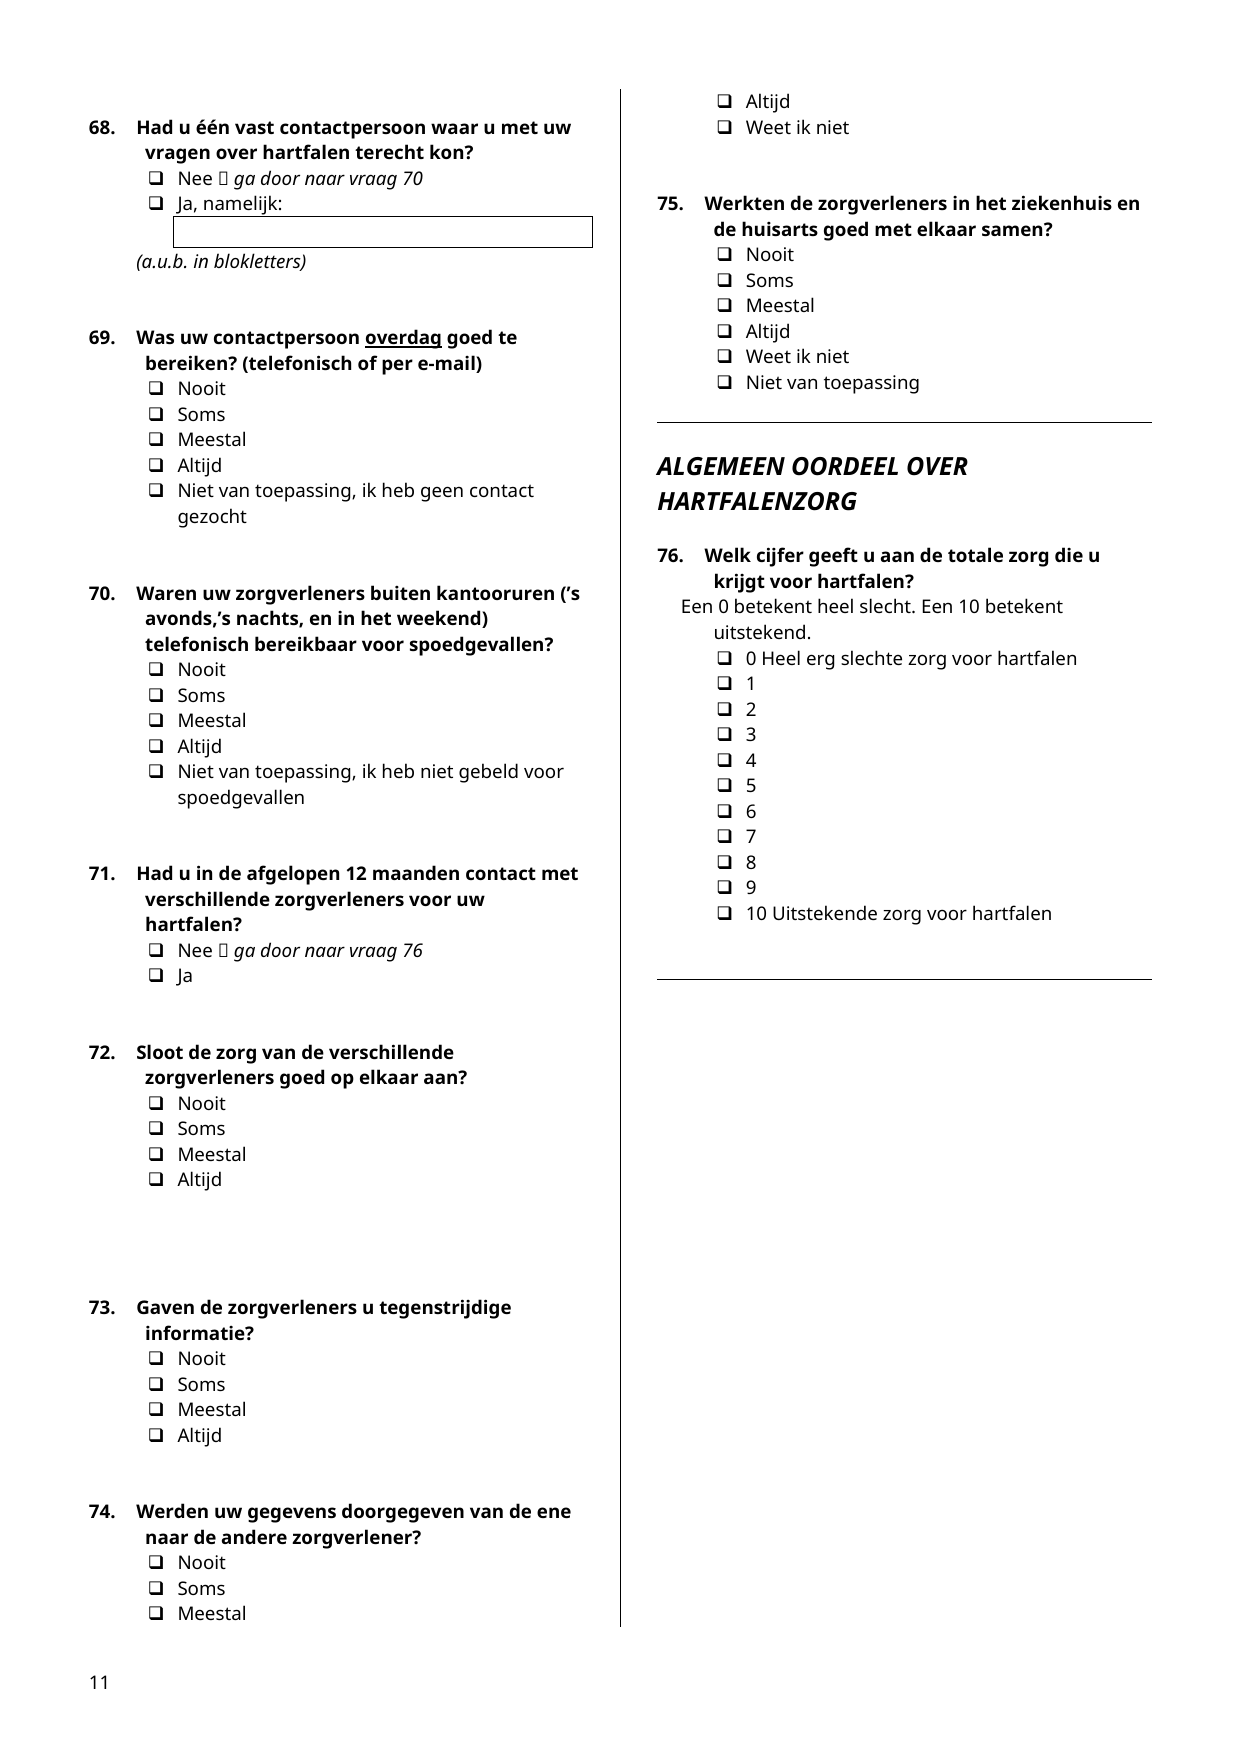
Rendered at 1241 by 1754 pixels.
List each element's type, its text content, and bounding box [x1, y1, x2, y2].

list Nee  ga door naar vraag 70 [148, 165, 583, 191]
list Niet van toepassing, ik heb niet gebeld voor spoedgevallen [148, 758, 583, 809]
list Nee  ga door naar vraag 76 [148, 937, 583, 963]
list Meestal [148, 707, 583, 733]
list Meestal [148, 1396, 583, 1422]
list 3 [716, 721, 1152, 747]
list Soms [716, 267, 1152, 293]
list Soms [148, 1371, 583, 1396]
list Niet van toepassing [716, 369, 1152, 395]
list 2 [716, 696, 1152, 721]
list Altijd [148, 452, 583, 478]
list 0 Heel erg slechte zorg voor hartfalen [716, 645, 1152, 670]
list Meestal [716, 293, 1152, 318]
text 76. Welk cijfer geeft u aan de totale zorg die u krijgt voor hartfalen? [657, 543, 1152, 594]
text ALGEMEEN OORDEEL OVER HARTFALENZORG [657, 449, 1152, 517]
list 4 [716, 747, 1152, 772]
text 73. Gaven de zorgverleners u tegenstrijdige informatie? [89, 1294, 583, 1345]
list 8 [716, 849, 1152, 874]
list Nooit [148, 1549, 583, 1575]
list 5 [716, 772, 1152, 798]
list Nooit [148, 1345, 583, 1371]
list Altijd [148, 1167, 583, 1192]
list Altijd [716, 318, 1152, 344]
list 7 [716, 823, 1152, 849]
text Een 0 betekent heel slecht. Een 10 betekent uitstekend. [657, 594, 1152, 645]
list Soms [148, 682, 583, 707]
list 10 Uitstekende zorg voor hartfalen [716, 900, 1152, 926]
list Soms [148, 1116, 583, 1141]
list Altijd [148, 733, 583, 758]
list Nooit [148, 376, 583, 401]
list Weet ik niet [716, 344, 1152, 369]
list Ja [148, 963, 583, 988]
list Ja, namelijk: [148, 191, 583, 216]
list Altijd [716, 89, 1152, 114]
list 1 [716, 670, 1152, 696]
list Niet van toepassing, ik heb geen contact gezocht [148, 478, 583, 529]
list Altijd [148, 1422, 583, 1447]
list 9 [716, 874, 1152, 900]
list Nooit [148, 656, 583, 682]
list Nooit [716, 242, 1152, 267]
text (a.u.b. in blokletters) [89, 248, 583, 273]
list Soms [148, 1575, 583, 1601]
text 72. Sloot de zorg van de verschillende zorgverleners goed op elkaar aan? [89, 1039, 583, 1090]
text 69. Was uw contactpersoon overdag goed te bereiken? (telefonisch of per e-mail) [89, 324, 583, 376]
text 71. Had u in de afgelopen 12 maanden contact met verschillende zorgverleners voor uw hartfalen? [89, 861, 583, 937]
list Weet ik niet [716, 114, 1152, 140]
list Soms [148, 401, 583, 427]
text 70. Waren uw zorgverleners buiten kantooruren (’s avonds,’s nachts, en in het weekend) telefonisch bereikbaar voor spoedgevallen? [89, 580, 583, 656]
list Meestal [148, 1141, 583, 1167]
list Nooit [148, 1090, 583, 1116]
text 68. Had u één vast contactpersoon waar u met uw vragen over hartfalen terecht kon? [89, 114, 583, 165]
list Meestal [148, 1601, 583, 1626]
list Meestal [148, 427, 583, 452]
list 6 [716, 798, 1152, 823]
text 75. Werkten de zorgverleners in het ziekenhuis en de huisarts goed met elkaar samen? [657, 191, 1152, 242]
text 74. Werden uw gegevens doorgegeven van de ene naar de andere zorgverlener? [89, 1498, 583, 1549]
